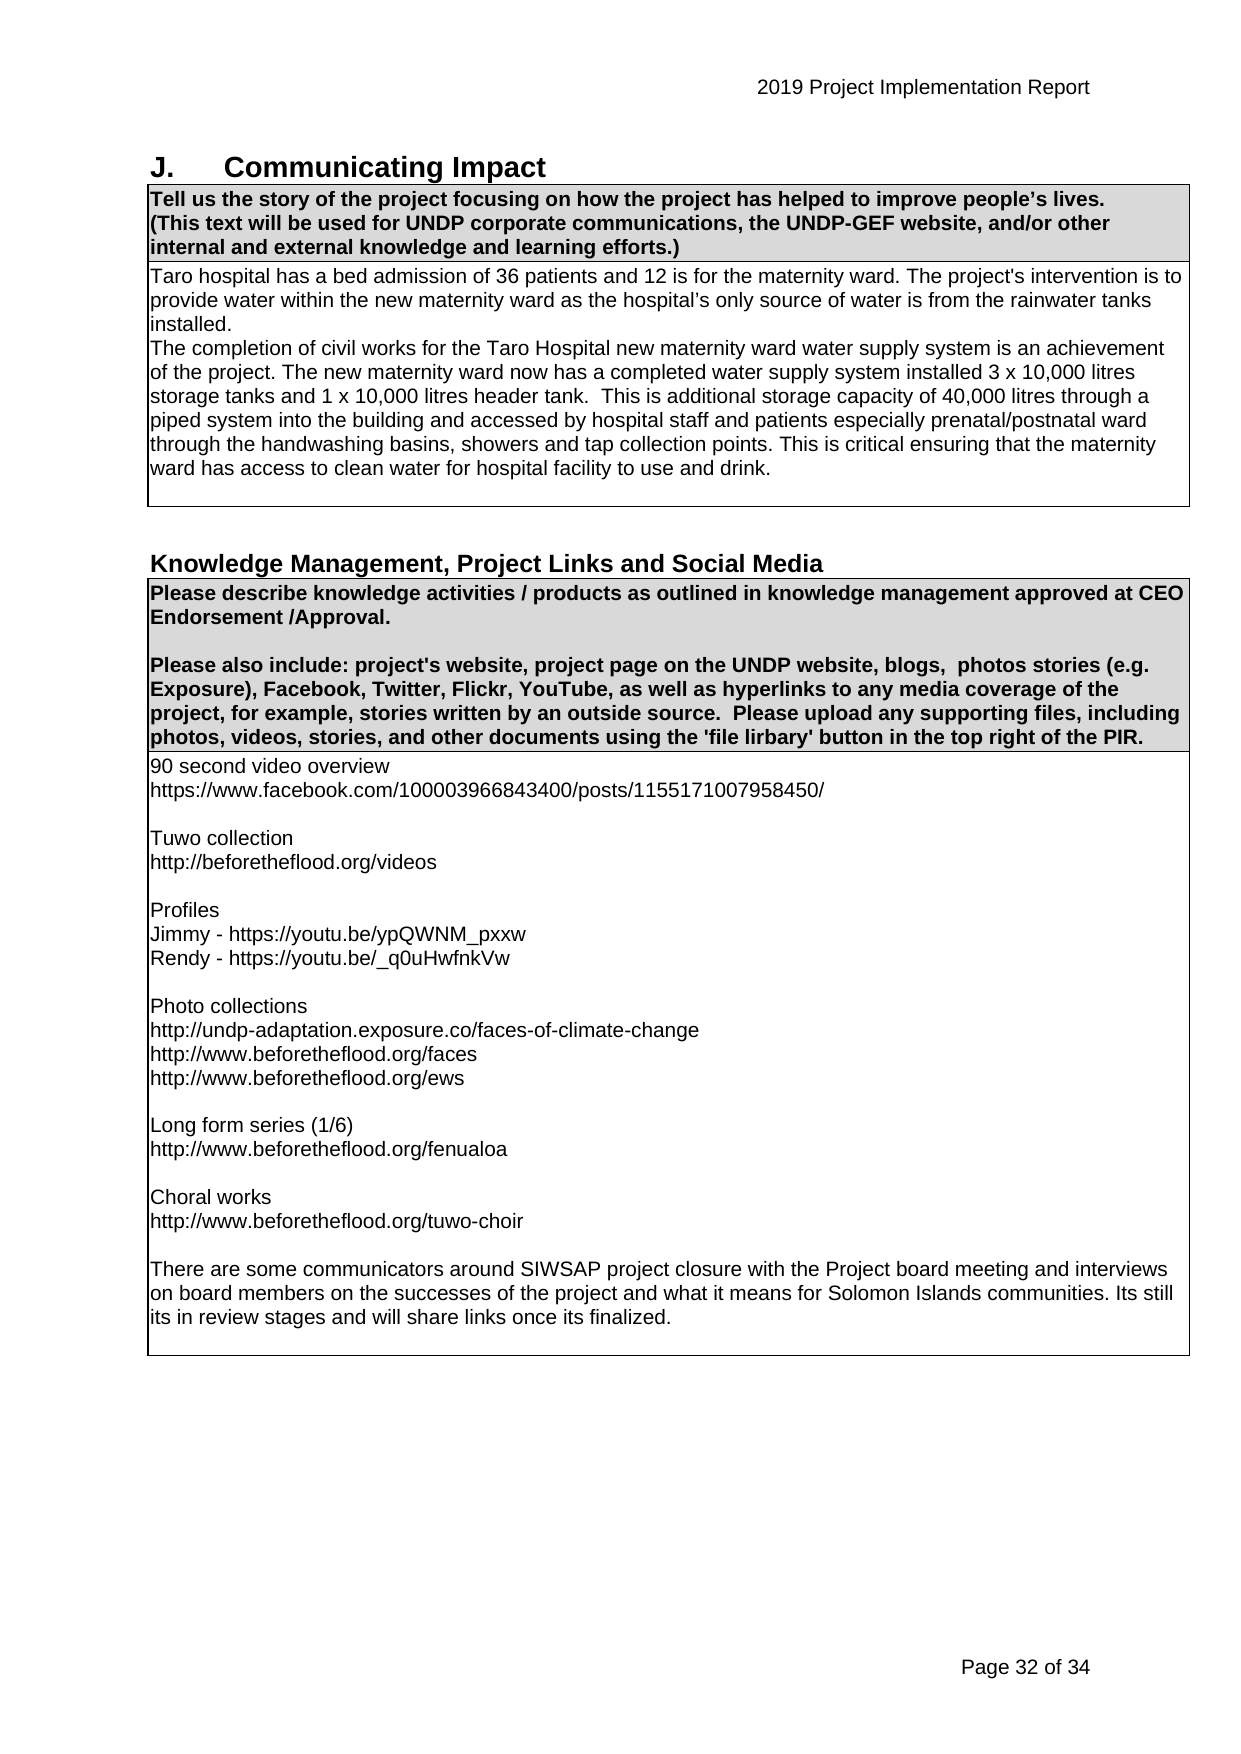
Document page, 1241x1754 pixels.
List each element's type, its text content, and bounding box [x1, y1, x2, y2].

text Knowledge Management, Project Links and Social Media [150, 549, 1090, 577]
table_cell 90 second video overview https://www.facebook.com/100003966843400/posts/1155171007958450/ Tuwo collection http://beforetheflood.org/videos Profiles Jimmy - https://youtu.be/ypQWNM_pxxw Rendy - https://youtu.be/_q0uHwfnkVw Photo collections http://undp-adaptation.exposure.co/faces-of-climate-change http://www.beforetheflood.org/faces http://www.beforetheflood.org/ews Long form series (1/6) http://www.beforetheflood.org/fenualoa Choral works http://www.beforetheflood.org/tuwo-choir There are some communicators around SIWSAP project closure with the Project board meeting and interviews on board members on the successes of the project and what it means for Solomon Islands communities. Its still its in review stages and will share links once its finalized. [149, 752, 1189, 1355]
subtitle Communicating Impact [150, 150, 1090, 183]
table_header Tell us the story of the project focusing on how the project has helped to improve people’s lives. (This text will be used for UNDP corporate communications, the UNDP-GEF website, and/or other internal and external knowledge and learning efforts.) [149, 185, 1189, 261]
table_cell Taro hospital has a bed admission of 36 patients and 12 is for the maternity ward. The project's intervention is to provide water within the new maternity ward as the hospital’s only source of water is from the rainwater tanks installed. The completion of civil works for the Taro Hospital new maternity ward water supply system is an achievement of the project. The new maternity ward now has a completed water supply system installed 3 x 10,000 litres storage tanks and 1 x 10,000 litres header tank. This is additional storage capacity of 40,000 litres through a piped system into the building and accessed by hospital staff and patients especially prenatal/postnatal ward through the handwashing basins, showers and tap collection points. This is critical ensuring that the maternity ward has access to clean water for hospital facility to use and drink. [149, 262, 1189, 506]
table_header Please describe knowledge activities / products as outlined in knowledge management approved at CEO Endorsement /Approval. Please also include: project's website, project page on the UNDP website, blogs, photos stories (e.g. Exposure), Facebook, Twitter, Flickr, YouTube, as well as hyperlinks to any media coverage of the project, for example, stories written by an outside source. Please upload any supporting files, including photos, videos, stories, and other documents using the 'file lirbary' button in the top right of the PIR. [149, 579, 1189, 751]
